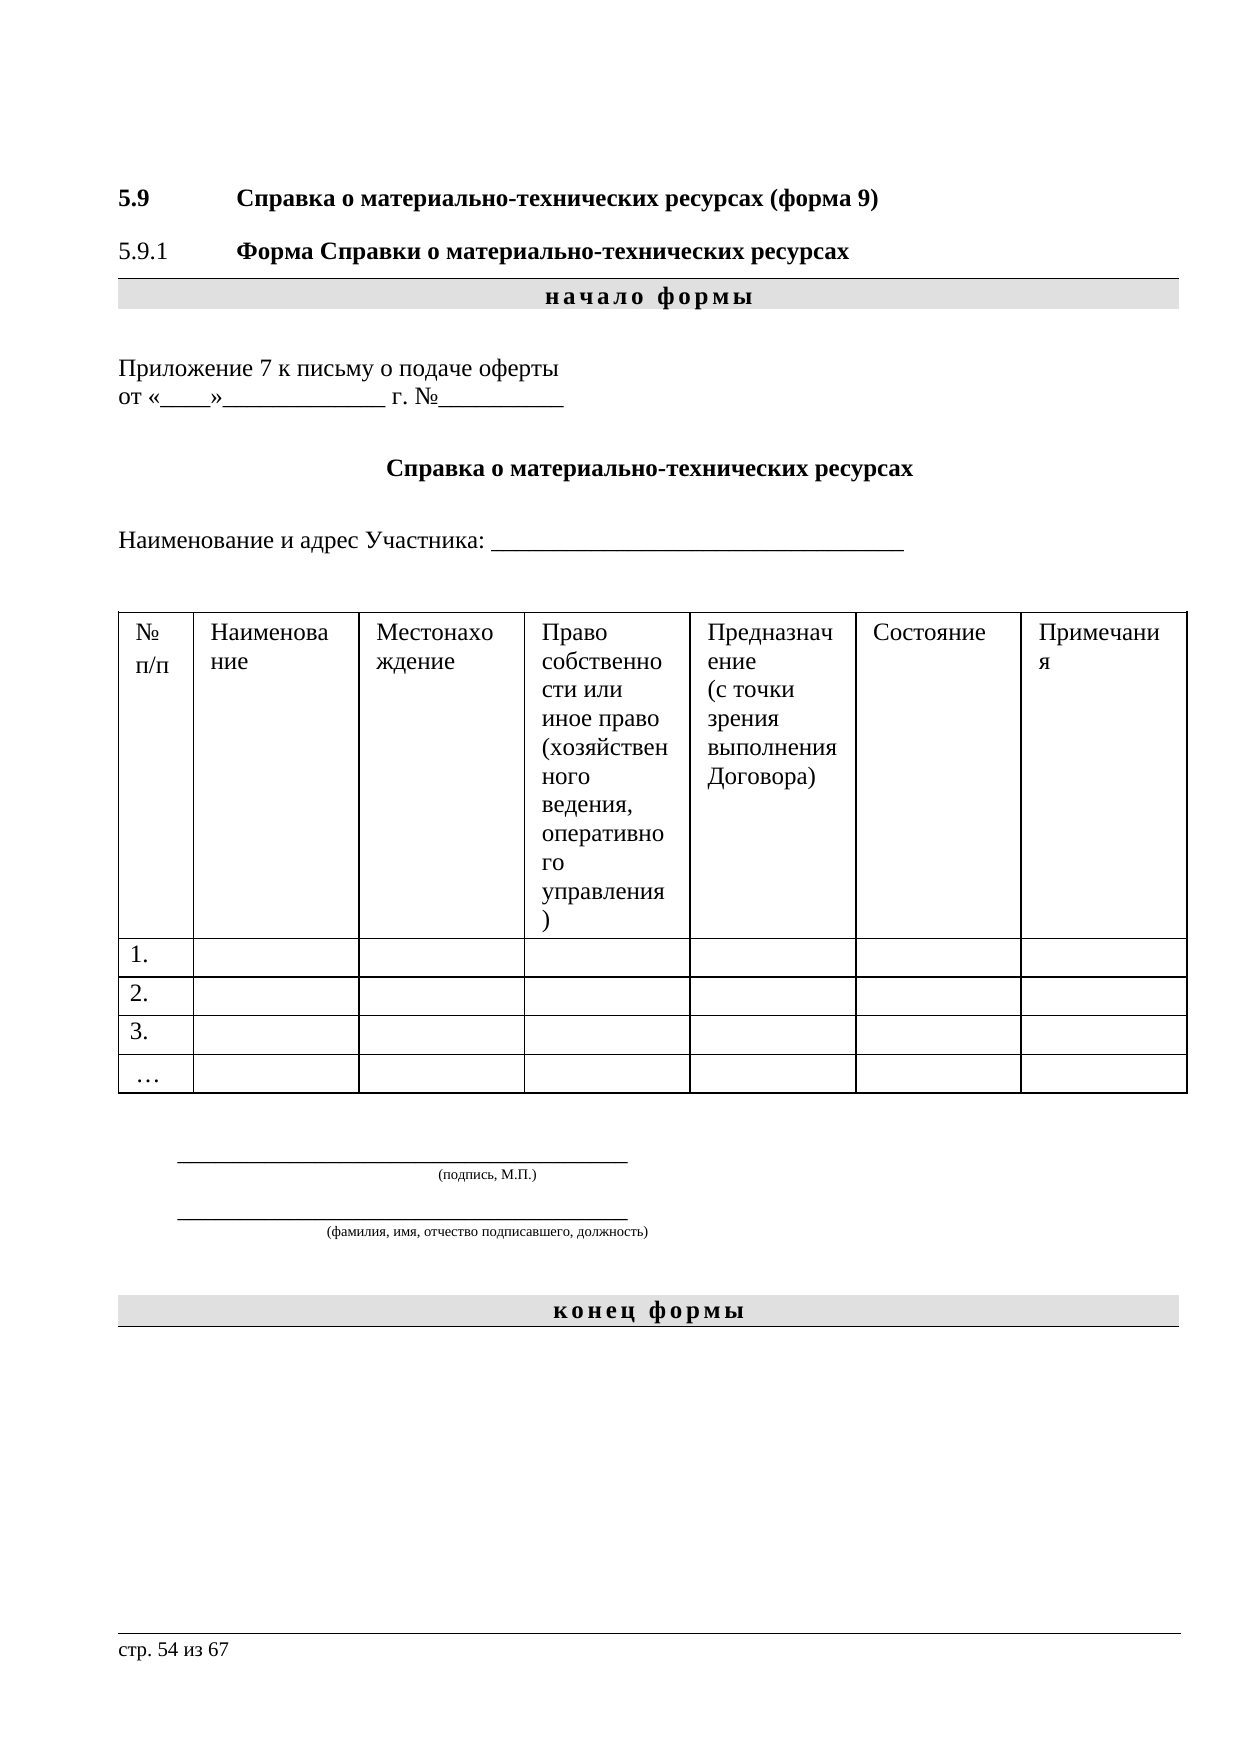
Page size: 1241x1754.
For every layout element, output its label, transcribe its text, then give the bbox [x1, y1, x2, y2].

table_cell [119, 939, 193, 976]
table_cell [119, 1016, 193, 1053]
table_header Примечания [1022, 613, 1186, 937]
table_cell [857, 939, 1020, 976]
table_cell [1022, 1016, 1186, 1053]
table_cell [525, 939, 689, 976]
table_cell [194, 1016, 358, 1053]
table_header Состояние [857, 613, 1020, 937]
table_cell [857, 1055, 1020, 1092]
table_cell … [119, 1055, 193, 1092]
table_header Наименование [194, 613, 358, 937]
table_cell [691, 1016, 855, 1053]
text Приложение 7 к письму о подаче оферты от «____»_____________ г. №__________ [118, 353, 1181, 410]
text (подпись, М.П.) [118, 1166, 797, 1194]
text (фамилия, имя, отчество подписавшего, должность) [118, 1223, 797, 1252]
table_cell [691, 1055, 855, 1092]
text конец формы [118, 1295, 1179, 1326]
table_cell [1022, 939, 1186, 976]
table_cell [194, 1055, 358, 1092]
text ____________________________________ [118, 1137, 1181, 1166]
table_cell [1022, 978, 1186, 1015]
table_cell [525, 1055, 689, 1092]
table_header Право собственности или иное право (хозяйственного ведения, оперативного управления) [525, 613, 689, 937]
text Справка о материально-технических ресурсах [118, 453, 1181, 482]
table_header № п/п [119, 613, 193, 937]
table_header Местонахождение [360, 613, 524, 937]
table_cell [525, 1016, 689, 1053]
table_cell [360, 978, 524, 1015]
table_cell [194, 939, 358, 976]
table_header Предназначение (с точки зрения выполнения Договора) [691, 613, 855, 937]
text начало формы [118, 279, 1179, 309]
table_cell [525, 978, 689, 1015]
table_cell [360, 1016, 524, 1053]
table_cell [119, 978, 193, 1015]
subtitle Справка о материально-технических ресурсах (форма 9) [118, 183, 1181, 211]
table_cell [691, 939, 855, 976]
table_cell [360, 939, 524, 976]
table_cell [691, 978, 855, 1015]
text Форма Справки о материально-технических ресурсах [118, 236, 1181, 265]
text Наименование и адрес Участника: _________________________________ [118, 525, 1181, 554]
table_cell [857, 1016, 1020, 1053]
table_cell [857, 978, 1020, 1015]
table_cell [360, 1055, 524, 1092]
text ____________________________________ [118, 1194, 1181, 1223]
table_cell [194, 978, 358, 1015]
table_cell [1022, 1055, 1186, 1092]
